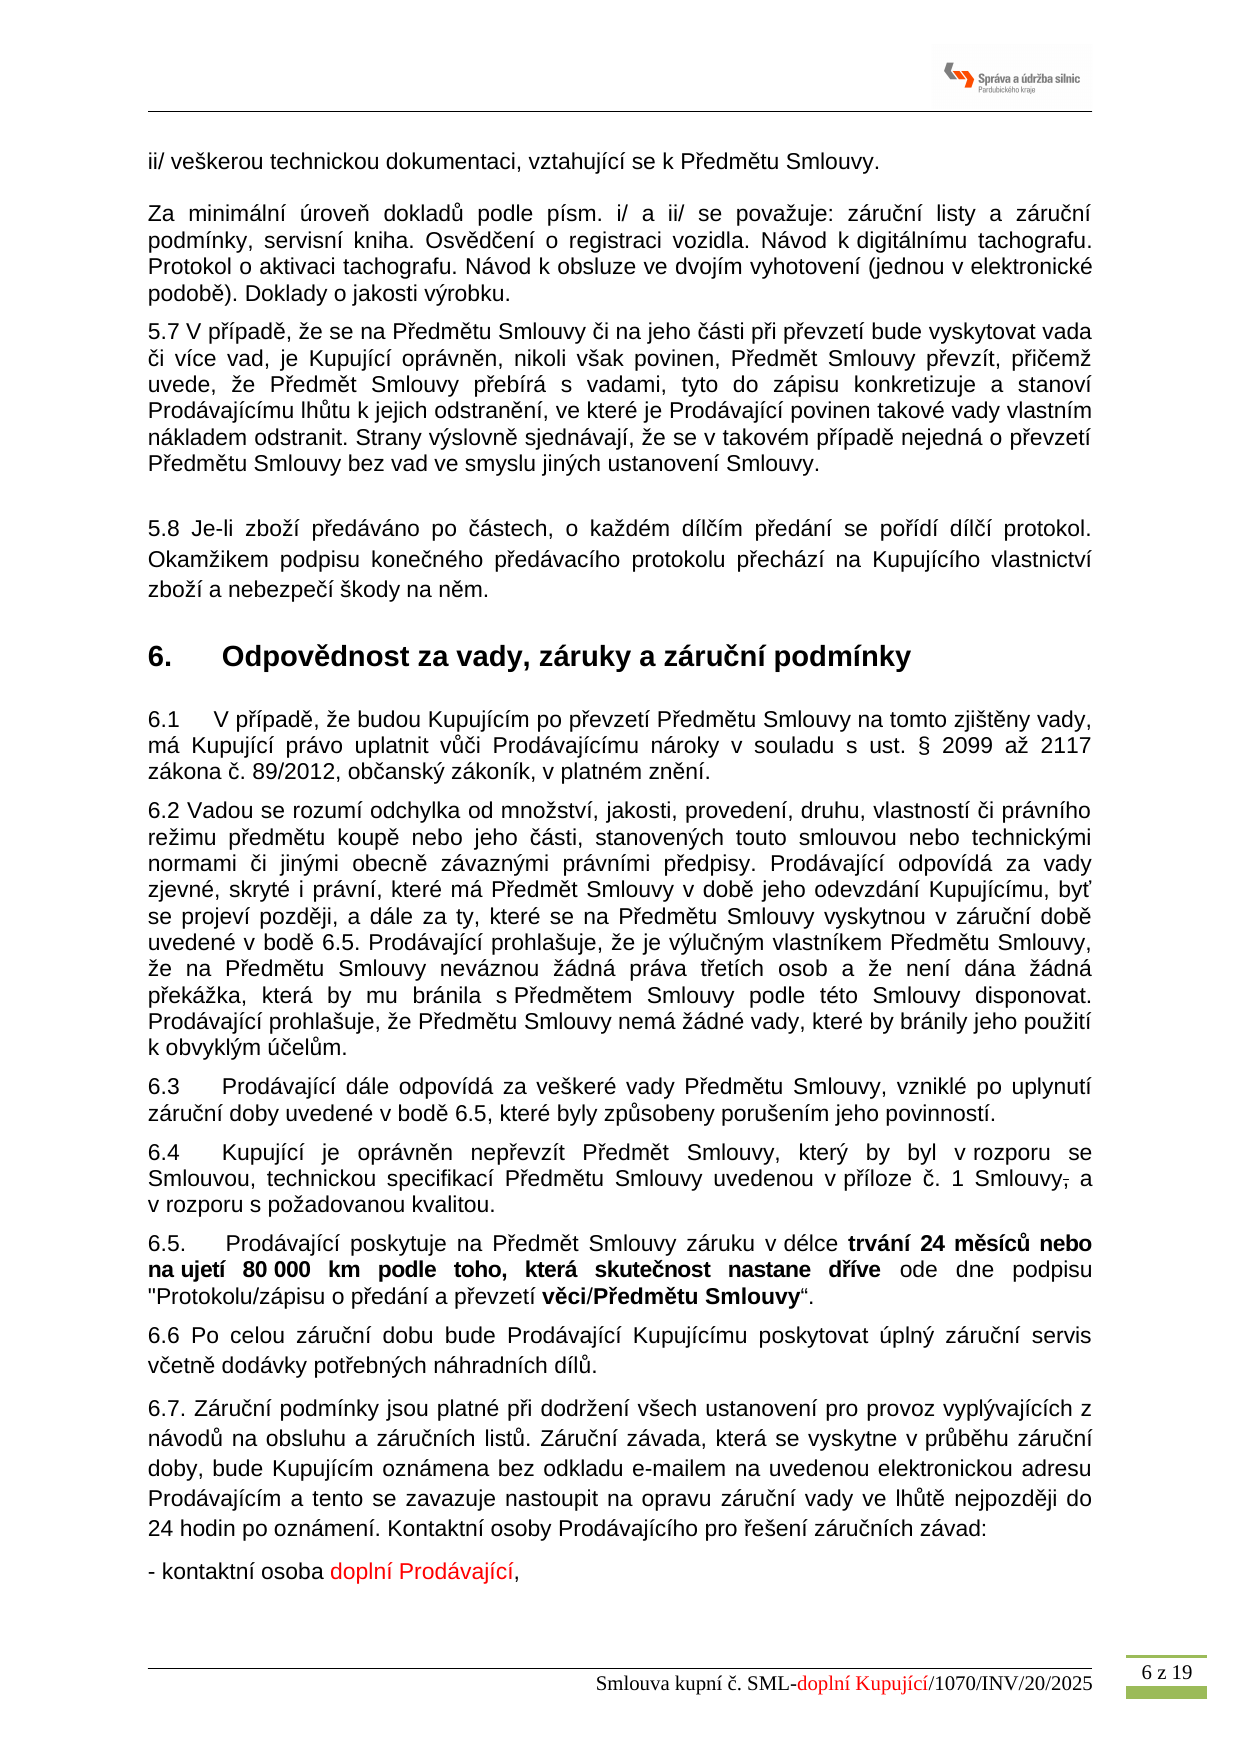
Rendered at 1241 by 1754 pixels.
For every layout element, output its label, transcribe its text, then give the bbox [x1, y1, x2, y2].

text - kontaktní osoba doplní Prodávající, [148, 1558, 1092, 1584]
text 6.2 Vadou se rozumí odchylka od množství, jakosti, provedení, druhu, vlastností či právního režimu předmětu koupě nebo jeho části, stanovených touto smlouvou nebo technickými normami či jinými obecně závaznými právními předpisy. Prodávající odpovídá za vady zjevné, skryté i právní, které má Předmět Smlouvy v době jeho odevzdání Kupujícímu, byť se projeví později, a dále za ty, které se na Předmětu Smlouvy vyskytnou v záruční době uvedené v bodě 6.5. Prodávající prohlašuje, že je výlučným vlastníkem Předmětu Smlouvy, že na Předmětu Smlouvy neváznou žádná práva třetích osob a že není dána žádná překážka, která by mu bránila s Předmětem Smlouvy podle této Smlouvy disponovat. Prodávající prohlašuje, že Předmětu Smlouvy nemá žádné vady, které by bránily jeho použití k obvyklým účelům. [148, 797, 1092, 1061]
text 6.4 Kupující je oprávněn nepřevzít Předmět Smlouvy, který by byl v rozporu se Smlouvou, technickou specifikací Předmětu Smlouvy uvedenou v příloze č. 1 Smlouvy, a v rozporu s požadovanou kvalitou. [148, 1138, 1092, 1217]
list Odpovědnost za vady, záruky a záruční podmínky [148, 638, 1092, 672]
text 6.7. Záruční podmínky jsou platné při dodržení všech ustanovení pro provoz vyplývajících z návodů na obsluhu a záručních listů. Záruční závada, která se vyskytne v průběhu záruční doby, bude Kupujícím oznámena bez odkladu e-mailem na uvedenou elektronickou adresu Prodávajícím a tento se zavazuje nastoupit na opravu záruční vady ve lhůtě nejpozději do 24 hodin po oznámení. Kontaktní osoby Prodávajícího pro řešení záručních závad: [148, 1394, 1092, 1542]
text 6.1 V případě, že budou Kupujícím po převzetí Předmětu Smlouvy na tomto zjištěny vady, má Kupující právo uplatnit vůči Prodávajícímu nároky v souladu s ust. § 2099 až 2117 zákona č. 89/2012, občanský zákoník, v platném znění. [148, 706, 1092, 785]
text 6.3 Prodávající dále odpovídá za veškeré vady Předmětu Smlouvy, vzniklé po uplynutí záruční doby uvedené v bodě 6.5, které byly způsobeny porušením jeho povinností. [148, 1073, 1092, 1126]
text ii/ veškerou technickou dokumentaci, vztahující se k Předmětu Smlouvy. [148, 148, 1092, 174]
text 6.6 Po celou záruční dobu bude Prodávající Kupujícímu poskytovat úplný záruční servis včetně dodávky potřebných náhradních dílů. [148, 1322, 1092, 1378]
text 5.7 V případě, že se na Předmětu Smlouvy či na jeho části při převzetí bude vyskytovat vada či více vad, je Kupující oprávněn, nikoli však povinen, Předmět Smlouvy převzít, přičemž uvede, že Předmět Smlouvy přebírá s vadami, tyto do zápisu konkretizuje a stanoví Prodávajícímu lhůtu k jejich odstranění, ve které je Prodávající povinen takové vady vlastním nákladem odstranit. Strany výslovně sjednávají, že se v takovém případě nejedná o převzetí Předmětu Smlouvy bez vad ve smyslu jiných ustanovení Smlouvy. [148, 318, 1092, 476]
text 6.5. Prodávající poskytuje na Předmět Smlouvy záruku v délce trvání 24 měsíců nebo na ujetí 80 000 km podle toho, která skutečnost nastane dříve ode dne podpisu "Protokolu/zápisu o předání a převzetí věci/Předmětu Smlouvy“. [148, 1230, 1092, 1309]
text Za minimální úroveň dokladů podle písm. i/ a ii/ se považuje: záruční listy a záruční podmínky, servisní kniha. Osvědčení o registraci vozidla. Návod k digitálnímu tachografu. Protokol o aktivaci tachografu. Návod k obsluze ve dvojím vyhotovení (jednou v elektronické podobě). Doklady o jakosti výrobku. [148, 200, 1092, 306]
picture [931, 44, 1093, 109]
text 5.8 Je-li zboží předáváno po částech, o každém dílčím předání se pořídí dílčí protokol. Okamžikem podpisu konečného předávacího protokolu přechází na Kupujícího vlastnictví zboží a nebezpečí škody na něm. [148, 515, 1092, 602]
